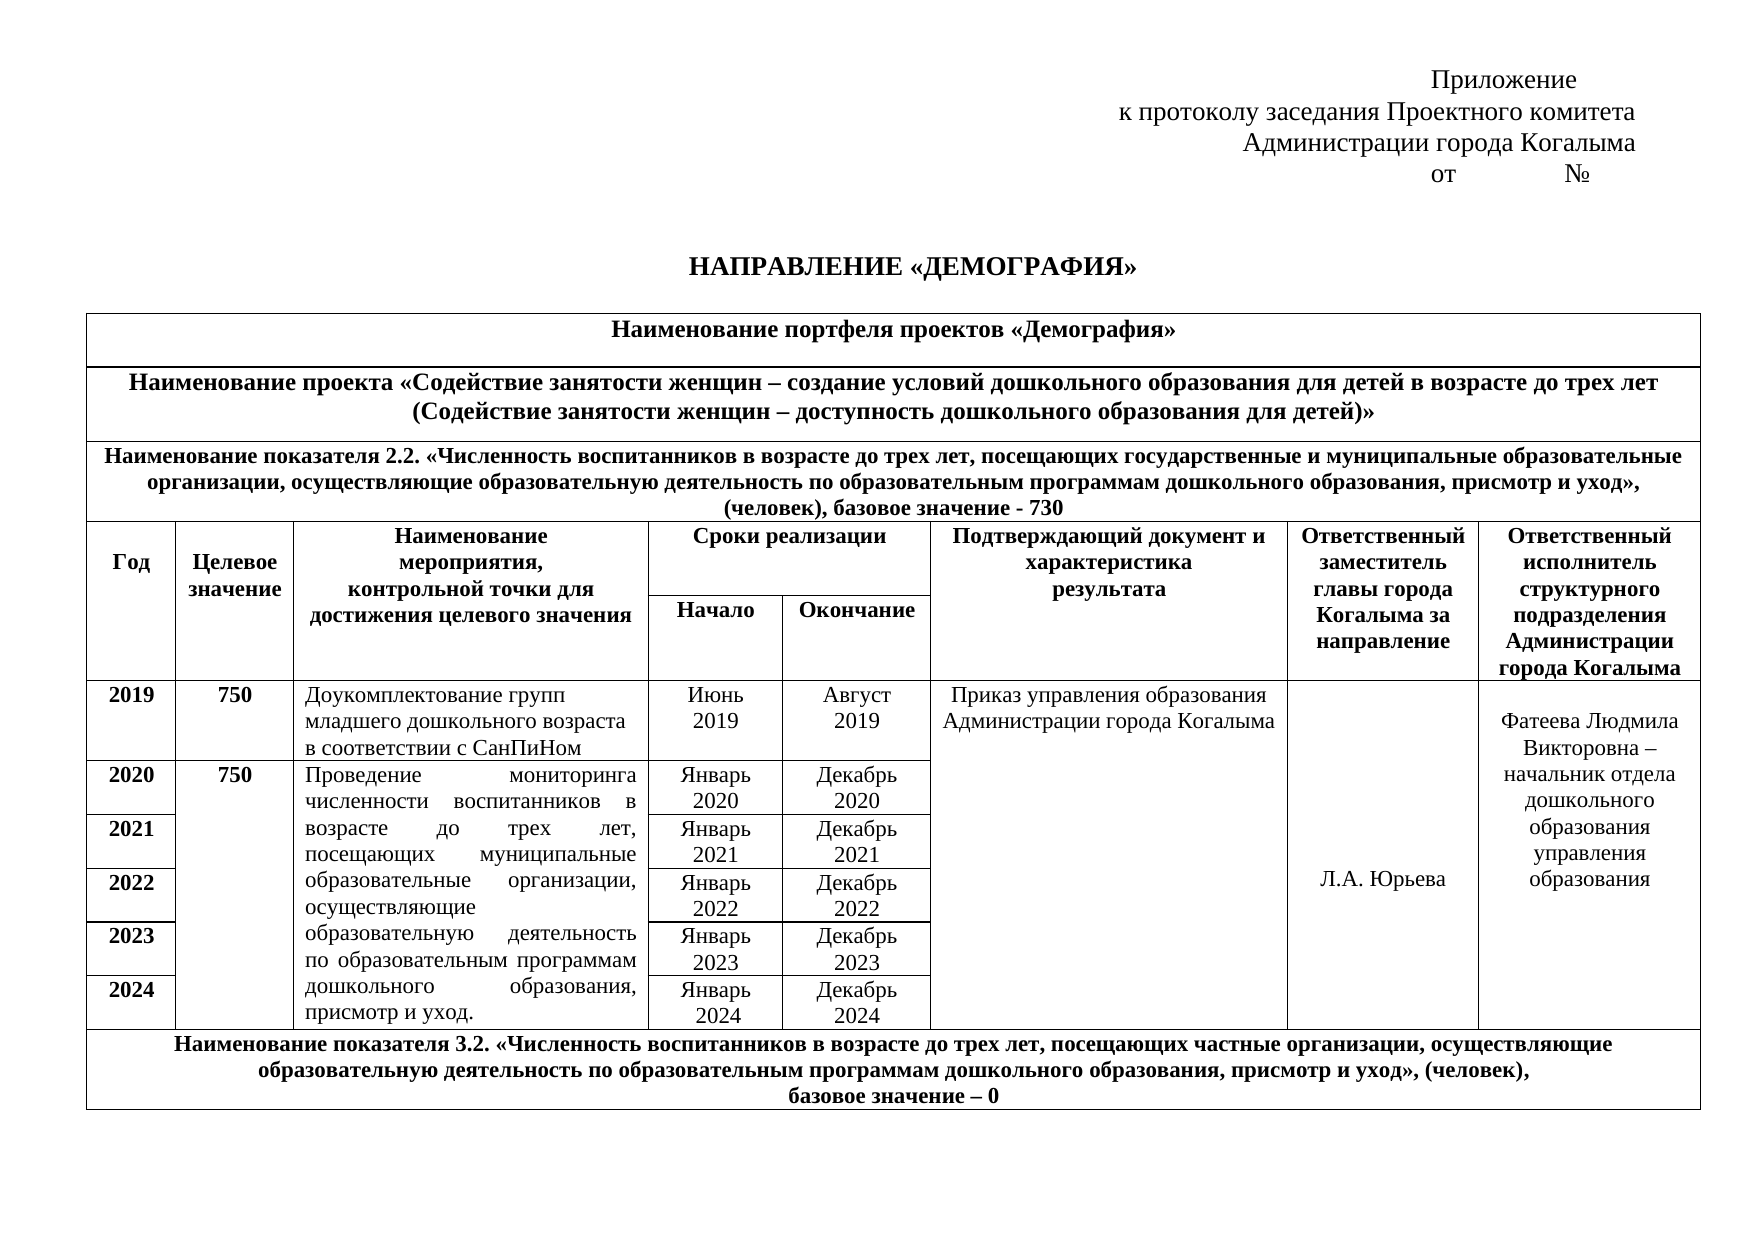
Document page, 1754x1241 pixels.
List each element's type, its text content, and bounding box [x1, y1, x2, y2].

table_cell Наименование показателя 3.2. «Численность воспитанников в возрасте до трех лет, посещающих частные организации, осуществляющие образовательную деятельность по образовательным программам дошкольного образования, присмотр и уход», (человек), базовое значение – 0 [87, 1030, 1700, 1109]
table_cell 2020 [87, 761, 175, 814]
table_cell Фатеева Людмила Викторовна – начальник отдела дошкольного образования управления образования [1479, 681, 1700, 1029]
table_cell Ответственный исполнитель структурного подразделения Администрации города Когалыма [1479, 522, 1700, 680]
table_cell 2024 [87, 976, 175, 1029]
table_cell Подтверждающий документ и характеристика результата [931, 522, 1287, 680]
table_cell Проведение мониторинга численности воспитанников в возрасте до трех лет, посещающих муниципальные образовательные организации, осуществляющие образовательную деятельность по образовательным программам дошкольного образования, присмотр и уход. [294, 761, 648, 1029]
table_cell Декабрь 2024 [783, 976, 930, 1029]
table_cell Декабрь 2023 [783, 923, 930, 975]
table_cell Окончание [783, 596, 930, 680]
table_cell 750 [176, 761, 293, 1029]
table_cell 2019 [87, 681, 175, 760]
table_cell Август 2019 [783, 681, 930, 760]
table_cell Наименование показателя 2.2. «Численность воспитанников в возрасте до трех лет, посещающих государственные и муниципальные образовательные организации, осуществляющие образовательную деятельность по образовательным программам дошкольного образования, присмотр и уход», (человек), базовое значение - 730 [87, 442, 1700, 521]
table_cell 2021 [87, 815, 175, 868]
text от № [131, 157, 1636, 188]
table_cell Декабрь 2022 [783, 869, 930, 921]
table_cell Ответственный заместитель главы города Когалыма за направление [1288, 522, 1478, 680]
table_cell Январь 2022 [649, 869, 782, 921]
table_cell Сроки реализации [649, 522, 930, 595]
table_cell Приказ управления образования Администрации города Когалыма [931, 681, 1287, 1029]
table_cell Декабрь 2021 [783, 815, 930, 868]
table_cell 750 [176, 681, 293, 760]
table_cell 2022 [87, 869, 175, 921]
table_header Наименование портфеля проектов «Демография» [87, 314, 1700, 366]
table_cell Январь 2024 [649, 976, 782, 1029]
text к протоколу заседания Проектного комитета [131, 95, 1636, 126]
table_cell Год [87, 522, 175, 680]
table_cell 2023 [87, 923, 175, 975]
table_cell Январь 2021 [649, 815, 782, 868]
text Приложение [131, 63, 1636, 95]
table_cell Июнь 2019 [649, 681, 782, 760]
table_cell Наименование проекта «Содействие занятости женщин – создание условий дошкольного образования для детей в возрасте до трех лет (Содействие занятости женщин – доступность дошкольного образования для детей)» [87, 368, 1700, 441]
table_cell Январь 2023 [649, 923, 782, 975]
table_cell Наименование мероприятия, контрольной точки для достижения целевого значения [294, 522, 648, 680]
table_cell Начало [649, 596, 782, 680]
table_cell Целевое значение [176, 522, 293, 680]
table_cell Л.А. Юрьева [1288, 681, 1478, 1029]
table_cell Доукомплектование групп младшего дошкольного возраста в соответствии с СанПиНом [294, 681, 648, 760]
list НАПРАВЛЕНИЕ «ДЕМОГРАФИЯ» [131, 250, 1636, 282]
table_cell Декабрь 2020 [783, 761, 930, 814]
table_cell Январь 2020 [649, 761, 782, 814]
text Администрации города Когалыма [131, 126, 1636, 157]
